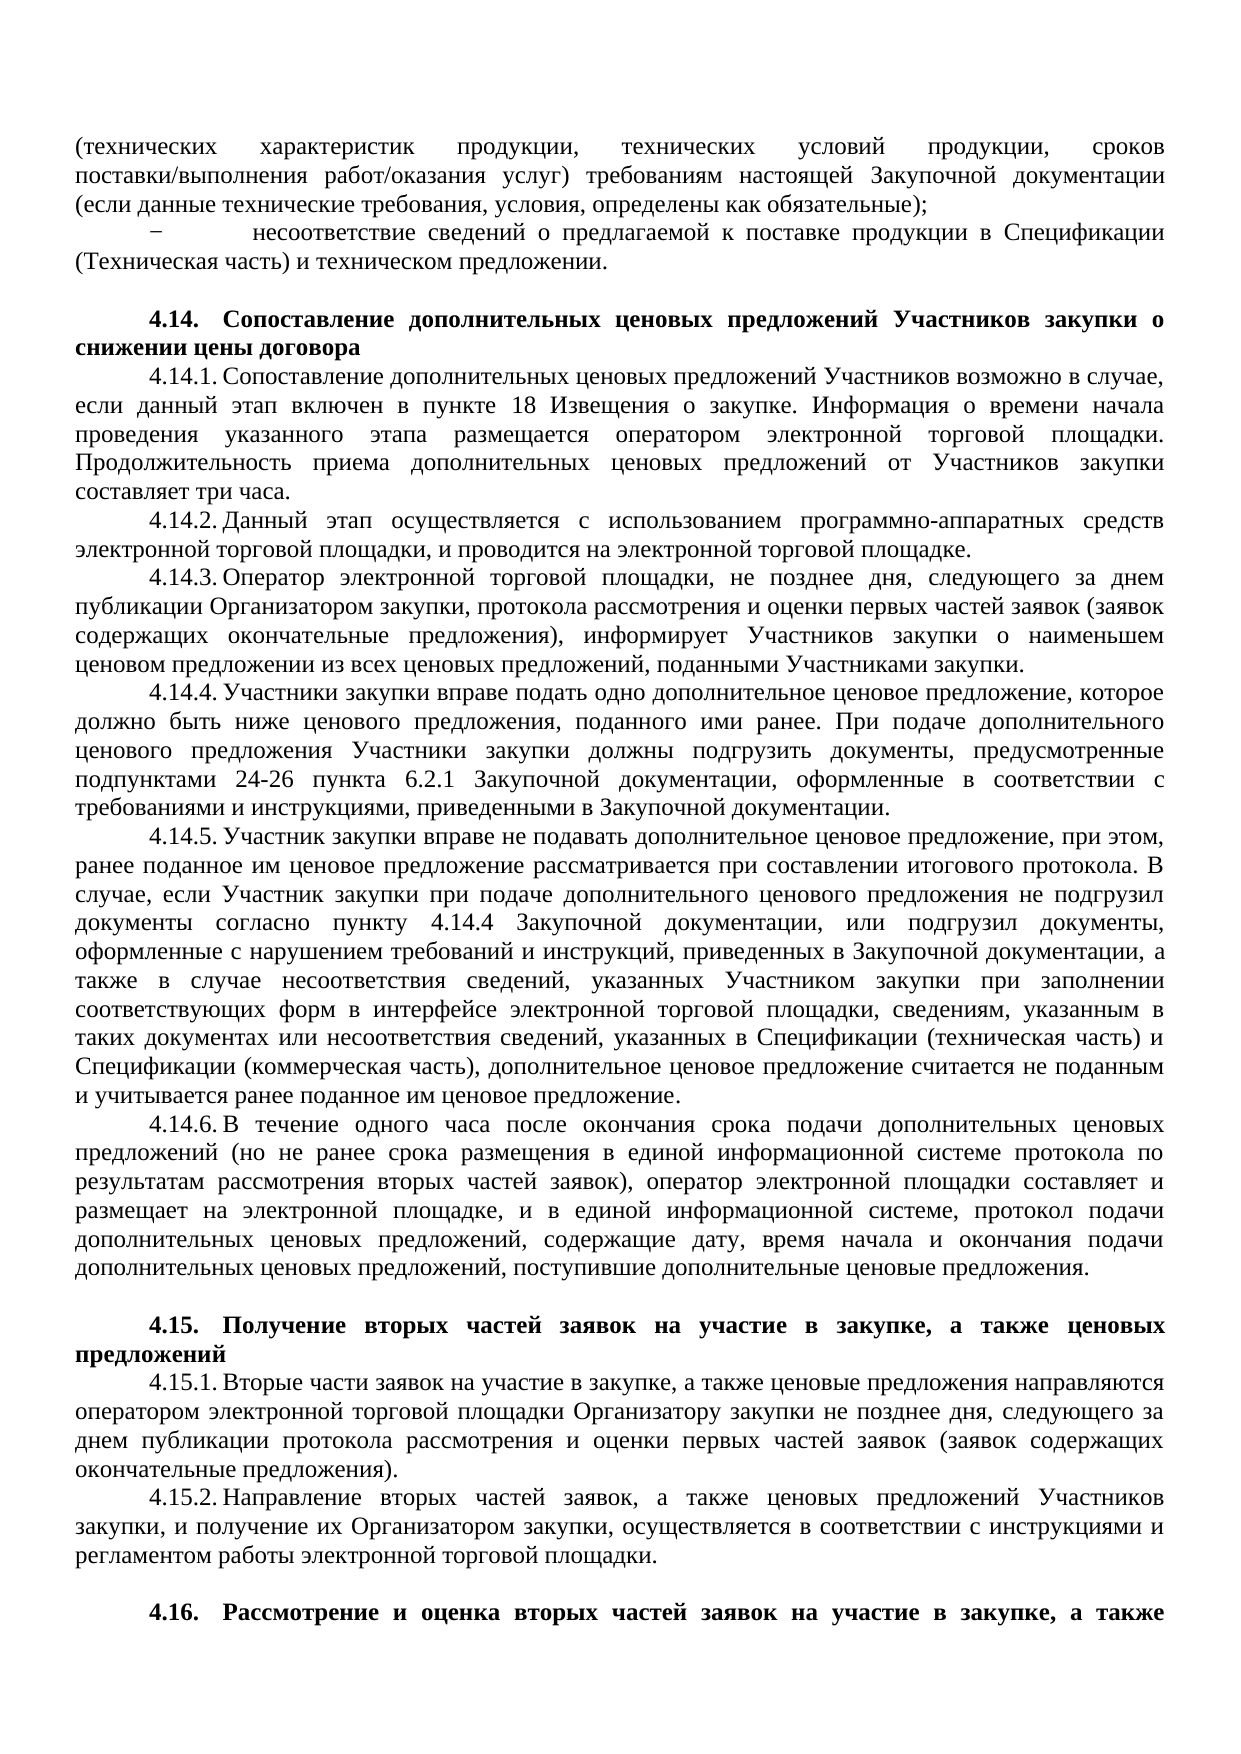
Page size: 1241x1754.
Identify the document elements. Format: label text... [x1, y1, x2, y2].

list Сопоставление дополнительных ценовых предложений Участников закупки о снижении цены договора [75, 304, 1165, 361]
list Данный этап осуществляется с использованием программно-аппаратных средств электронной торговой площадки, и проводится на электронной торговой площадке. [75, 505, 1165, 562]
list Участник закупки вправе не подавать дополнительное ценовое предложение, при этом, ранее поданное им ценовое предложение рассматривается при составлении итогового протокола. В случае, если Участник закупки при подаче дополнительного ценового предложения не подгрузил документы согласно пункту 4.14.4 Закупочной документации, или подгрузил документы, оформленные с нарушением требований и инструкций, приведенных в Закупочной документации, а также в случае несоответствия сведений, указанных Участником закупки при заполнении соответствующих форм в интерфейсе электронной торговой площадки, сведениям, указанным в таких документах или несоответствия сведений, указанных в Спецификации (техническая часть) и Спецификации (коммерческая часть), дополнительное ценовое предложение считается не поданным и учитывается ранее поданное им ценовое предложение. [75, 821, 1165, 1109]
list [75, 131, 1165, 217]
list В течение одного часа после окончания срока подачи дополнительных ценовых предложений (но не ранее срока размещения в единой информационной системе протокола по результатам рассмотрения вторых частей заявок), оператор электронной площадки составляет и размещает на электронной площадке, и в единой информационной системе, протокол подачи дополнительных ценовых предложений, содержащие дату, время начала и окончания подачи дополнительных ценовых предложений, поступившие дополнительные ценовые предложения. [75, 1109, 1165, 1281]
list Оператор электронной торговой площадки, не позднее дня, следующего за днем публикации Организатором закупки, протокола рассмотрения и оценки первых частей заявок (заявок содержащих окончательные предложения), информирует Участников закупки о наименьшем ценовом предложении из всех ценовых предложений, поданными Участниками закупки. [75, 562, 1165, 677]
list Сопоставление дополнительных ценовых предложений Участников возможно в случае, если данный этап включен в пункте 18 Извещения о закупке. Информация о времени начала проведения указанного этапа размещается оператором электронной торговой площадки. Продолжительность приема дополнительных ценовых предложений от Участников закупки составляет три часа. [75, 361, 1165, 505]
list Вторые части заявок на участие в закупке, а также ценовые предложения направляются оператором электронной торговой площадки Организатору закупки не позднее дня, следующего за днем публикации протокола рассмотрения и оценки первых частей заявок (заявок содержащих окончательные предложения). [75, 1367, 1165, 1482]
list несоответствие сведений о предлагаемой к поставке продукции в Спецификации (Техническая часть) и техническом предложении. [75, 217, 1165, 275]
list Направление вторых частей заявок, а также ценовых предложений Участников закупки, и получение их Организатором закупки, осуществляется в соответствии с инструкциями и регламентом работы электронной торговой площадки. [75, 1482, 1165, 1569]
list Получение вторых частей заявок на участие в закупке, а также ценовых предложений [75, 1310, 1165, 1367]
list Участники закупки вправе подать одно дополнительное ценовое предложение, которое должно быть ниже ценового предложения, поданного ими ранее. При подаче дополнительного ценового предложения Участники закупки должны подгрузить документы, предусмотренные подпунктами 24-26 пункта 6.2.1 Закупочной документации, оформленные в соответствии с требованиями и инструкциями, приведенными в Закупочной документации. [75, 677, 1165, 821]
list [75, 1597, 1165, 1626]
